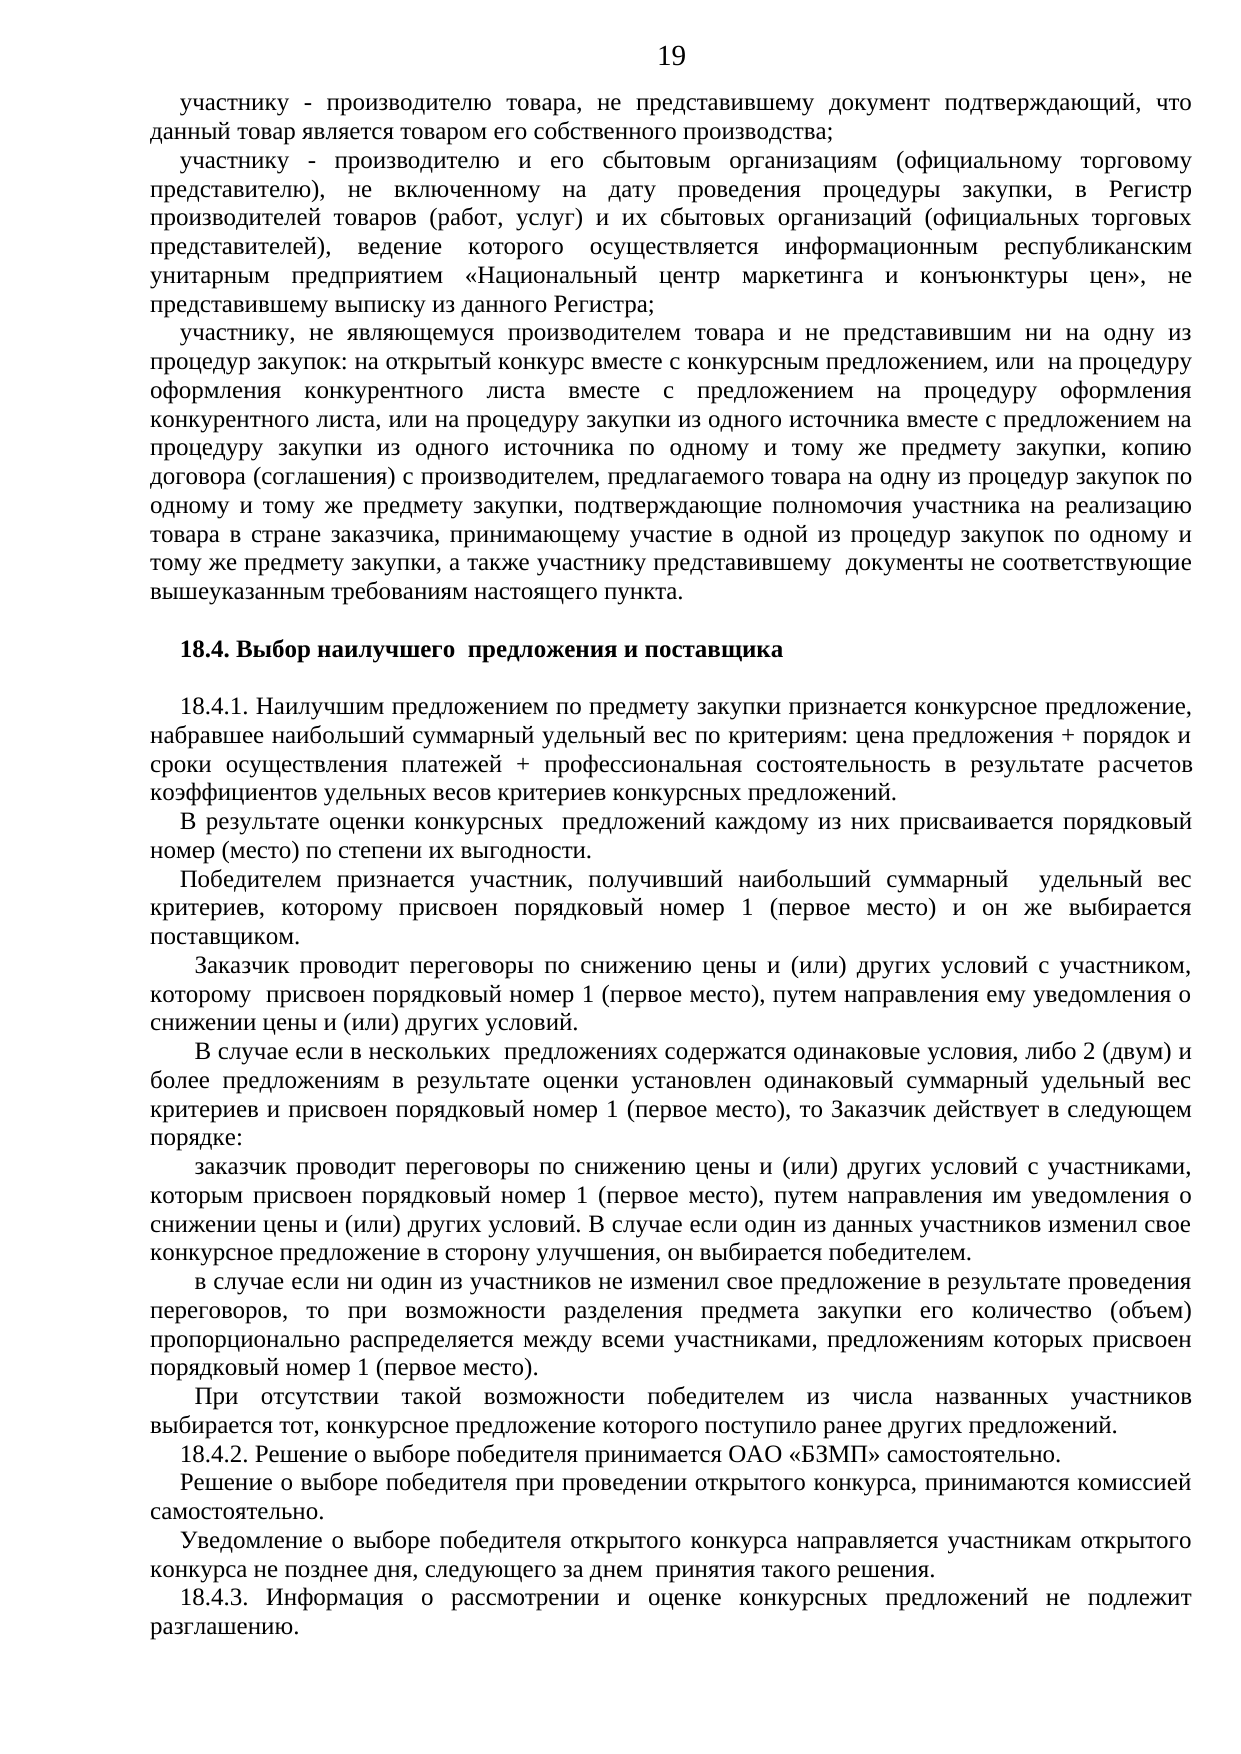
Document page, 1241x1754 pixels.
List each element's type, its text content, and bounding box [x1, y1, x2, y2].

text 18.4.2. Решение о выборе победителя принимается ОАО «БЗМП» самостоятельно. [150, 1439, 1193, 1467]
text 18.4.1. Наилучшим предложением по предмету закупки признается конкурсное предложение, набравшее наибольший суммарный удельный вес по критериям: цена предложения + порядок и сроки осуществления платежей + профессиональная состоятельность в результате расчетов коэффициентов удельных весов критериев конкурсных предложений. [150, 691, 1193, 806]
text Решение о выборе победителя при проведении открытого конкурса, принимаются комиссией самостоятельно. [150, 1467, 1193, 1525]
text Заказчик проводит переговоры по снижению цены и (или) других условий с участником, которому присвоен порядковый номер 1 (первое место), путем направления ему уведомления о снижении цены и (или) других условий. [150, 950, 1193, 1036]
text Победителем признается участник, получивший наибольший суммарный удельный вес критериев, которому присвоен порядковый номер 1 (первое место) и он же выбирается поставщиком. [150, 864, 1193, 950]
text Уведомление о выборе победителя открытого конкурса направляется участникам открытого конкурса не позднее дня, следующего за днем принятия такого решения. [150, 1525, 1193, 1582]
text в случае если ни один из участников не изменил свое предложение в результате проведения переговоров, то при возможности разделения предмета закупки его количество (объем) пропорционально распределяется между всеми участниками, предложениям которых присвоен порядковый номер 1 (первое место). [150, 1266, 1193, 1381]
text В случае если в нескольких предложениях содержатся одинаковые условия, либо 2 (двум) и более предложениям в результате оценки установлен одинаковый суммарный удельный вес критериев и присвоен порядковый номер 1 (первое место), то Заказчик действует в следующем порядке: [150, 1036, 1193, 1151]
text 18.4.3. Информация о рассмотрении и оценке конкурсных предложений не подлежит разглашению. [150, 1582, 1193, 1640]
text участнику, не являющемуся производителем товара и не представившим ни на одну из процедур закупок: на открытый конкурс вместе с конкурсным предложением, или на процедуру оформления конкурентного листа вместе с предложением на процедуру оформления конкурентного листа, или на процедуру закупки из одного источника вместе с предложением на процедуру закупки из одного источника по одному и тому же предмету закупки, копию договора (соглашения) с производителем, предлагаемого товара на одну из процедур закупок по одному и тому же предмету закупки, подтверждающие полномочия участника на реализацию товара в стране заказчика, принимающему участие в одной из процедур закупок по одному и тому же предмету закупки, а также участнику представившему документы не соответствующие вышеуказанным требованиям настоящего пункта. [150, 317, 1193, 605]
text участнику - производителю и его сбытовым организациям (официальному торговому представителю), не включенному на дату проведения процедуры закупки, в Регистр производителей товаров (работ, услуг) и их сбытовых организаций (официальных торговых представителей), ведение которого осуществляется информационным республиканским унитарным предприятием «Национальный центр маркетинга и конъюнктуры цен», не представившему выписку из данного Регистра; [150, 145, 1193, 317]
text участнику - производителю товара, не представившему документ подтверждающий, что данный товар является товаром его собственного производства; [150, 87, 1193, 145]
text 18.4. Выбор наилучшего предложения и поставщика [150, 634, 1193, 662]
text При отсутствии такой возможности победителем из числа названных участников выбирается тот, конкурсное предложение которого поступило ранее других предложений. [150, 1381, 1193, 1439]
text заказчик проводит переговоры по снижению цены и (или) других условий с участниками, которым присвоен порядковый номер 1 (первое место), путем направления им уведомления о снижении цены и (или) других условий. В случае если один из данных участников изменил свое конкурсное предложение в сторону улучшения, он выбирается победителем. [150, 1151, 1193, 1266]
text В результате оценки конкурсных предложений каждому из них присваивается порядковый номер (место) по степени их выгодности. [150, 806, 1193, 864]
